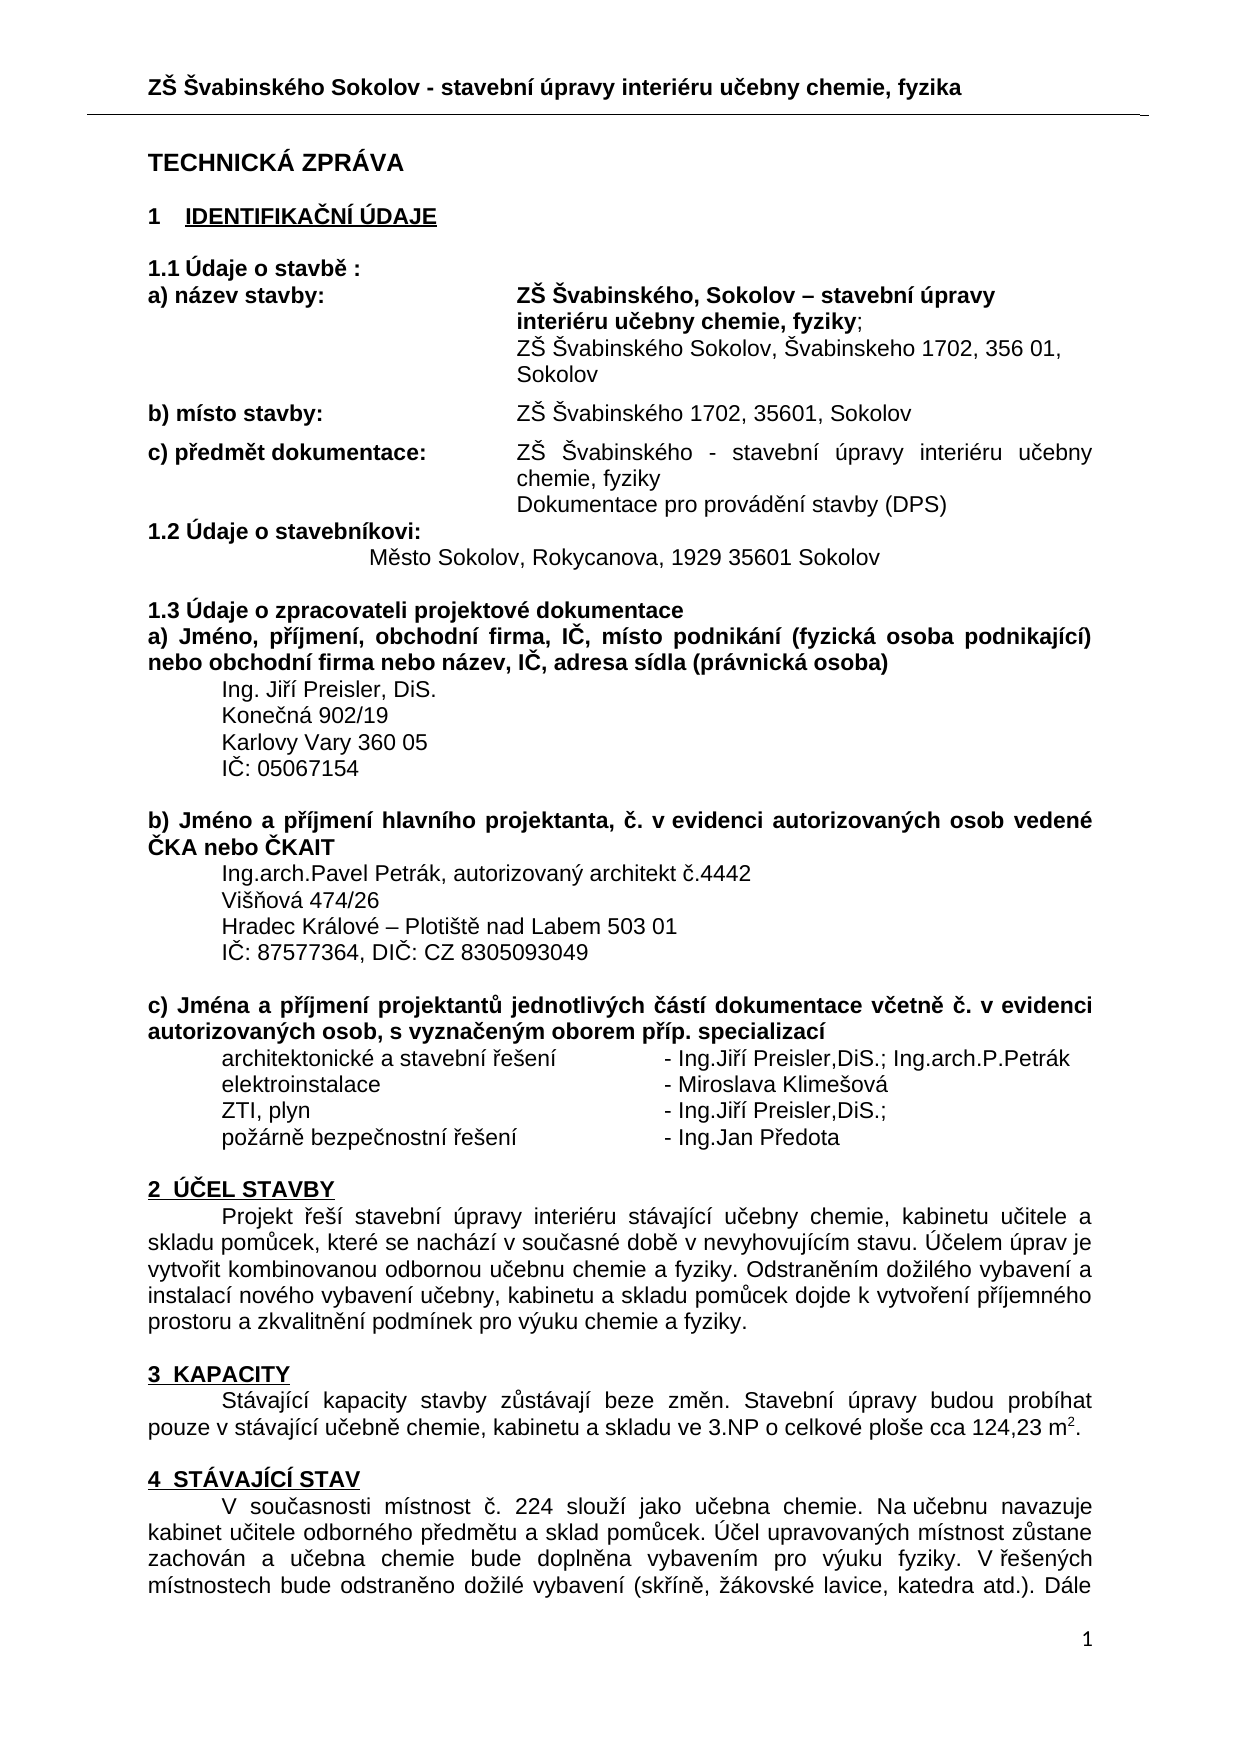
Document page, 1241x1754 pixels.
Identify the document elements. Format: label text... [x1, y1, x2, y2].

text architektonické a stavební řešení - Ing.Jiří Preisler,DiS.; Ing.arch.P.Petrák [148, 1045, 1093, 1071]
text b) Jméno a příjmení hlavního projektanta, č. v evidenci autorizovaných osob vedené ČKA nebo ČKAIT [148, 807, 1093, 860]
text Město Sokolov, Rokycanova, 1929 35601 Sokolov [295, 544, 1093, 570]
text Projekt řeší stavební úpravy interiéru stávající učebny chemie, kabinetu učitele a skladu pomůcek, které se nachází v současné době v nevyhovujícím stavu. Účelem úprav je vytvořit kombinovanou odbornou učebnu chemie a fyziky. Odstraněním dožilého vybavení a instalací nového vybavení učebny, kabinetu a skladu pomůcek dojde k vytvoření příjemného prostoru a zkvalitnění podmínek pro výuku chemie a fyziky. [148, 1203, 1093, 1334]
text IČ: 87577364, DIČ: CZ 8305093049 [148, 939, 1093, 966]
text a) Jméno, příjmení, obchodní firma, IČ, místo podnikání (fyzická osoba podnikající) nebo obchodní firma nebo název, IČ, adresa sídla (právnická osoba) [148, 623, 1093, 676]
text c) předmět dokumentace: ZŠ Švabinského - stavební úpravy interiéru učebny chemie, fyziky [148, 438, 1093, 491]
text Konečná 902/19 [148, 702, 1093, 728]
text a) název stavby: ZŠ Švabinského, Sokolov – stavební úpravy interiéru učebny chemie, fyziky; [148, 282, 1093, 334]
text TECHNICKÁ ZPRÁVA [148, 148, 1093, 176]
text c) Jména a příjmení projektantů jednotlivých částí dokumentace včetně č. v evidenci autorizovaných osob, s vyznačeným oborem příp. specializací [148, 992, 1093, 1045]
text Višňová 474/26 [148, 887, 1093, 913]
text Dokumentace pro provádění stavby (DPS) [148, 491, 1093, 518]
text Ing.arch.Pavel Petrák, autorizovaný architekt č.4442 [148, 860, 1093, 887]
text Karlovy Vary 360 05 [148, 728, 1093, 755]
list Údaje o stavbě : [148, 255, 1093, 282]
text elektroinstalace - Miroslava Klimešová [148, 1071, 1093, 1097]
text požárně bezpečnostní řešení - Ing.Jan Předota [148, 1124, 1093, 1150]
text 2 ÚČEL STAVBY [148, 1176, 1093, 1203]
text b) místo stavby: ZŠ Švabinského 1702, 35601, Sokolov [148, 400, 1093, 426]
text Stávající kapacity stavby zůstávají beze změn. Stavební úpravy budou probíhat pouze v stávající učebně chemie, kabinetu a skladu ve 3.NP o celkové ploše cca 124,23 m2. [148, 1387, 1093, 1440]
text Hradec Králové – Plotiště nad Labem 503 01 [148, 913, 1093, 939]
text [148, 1493, 1093, 1598]
text 4 STÁVAJÍCÍ STAV [148, 1466, 1093, 1493]
text 1.3 Údaje o zpracovateli projektové dokumentace [148, 597, 1093, 623]
text 3 KAPACITY [148, 1361, 1093, 1387]
text ZŠ Švabinského Sokolov, Švabinskeho 1702, 356 01, Sokolov [516, 334, 1093, 387]
text Ing. Jiří Preisler, DiS. [148, 676, 1093, 702]
text ZTI, plyn - Ing.Jiří Preisler,DiS.; [148, 1097, 1093, 1124]
list IDENTIFIKAČNÍ ÚDAJE [148, 203, 1093, 229]
text IČ: 05067154 [148, 755, 1093, 781]
text 1.2 Údaje o stavebníkovi: [148, 518, 1093, 544]
